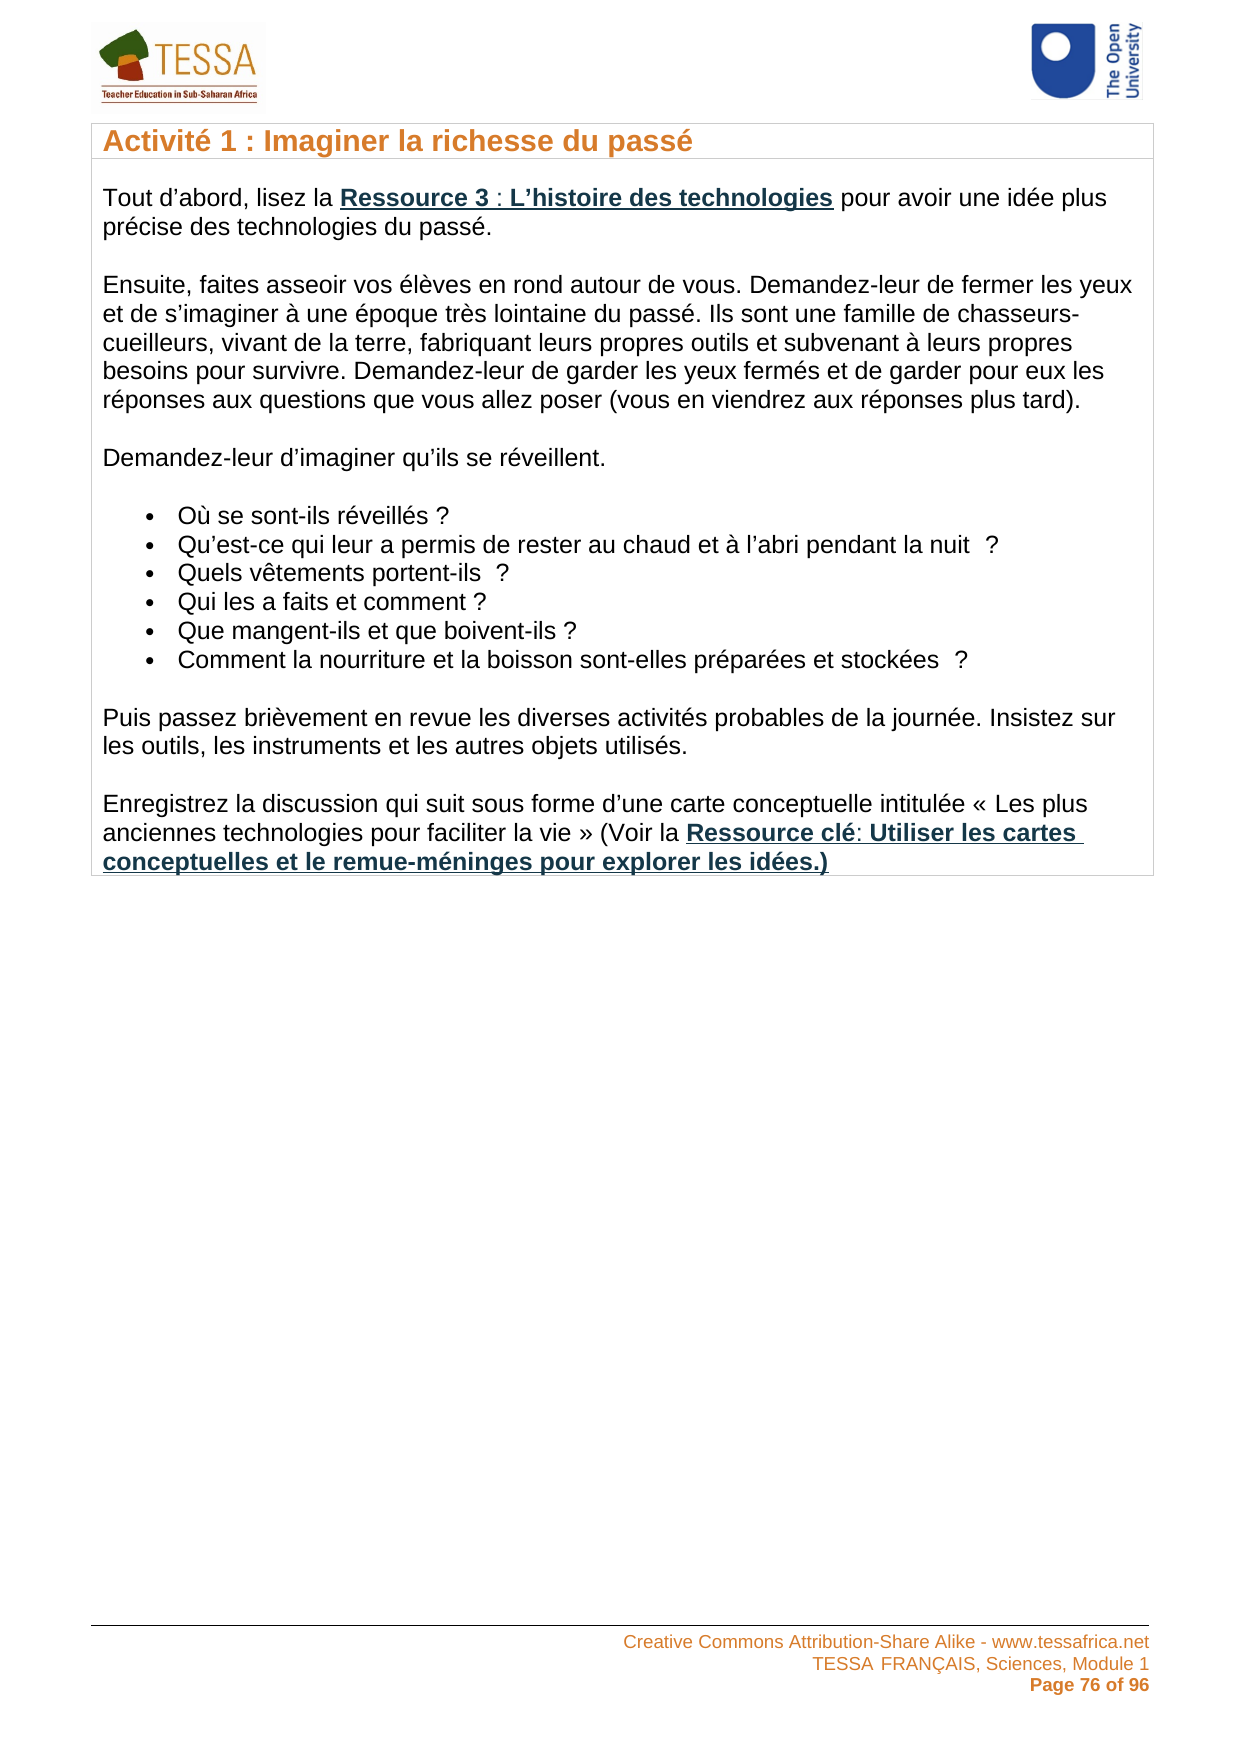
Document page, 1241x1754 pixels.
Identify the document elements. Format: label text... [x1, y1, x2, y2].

table_header Activité 1 : Imaginer la richesse du passé [92, 124, 1153, 158]
picture [91, 22, 266, 114]
picture [1031, 22, 1144, 101]
table_cell Tout d’abord, lisez la Ressource 3 : L’histoire des technologies pour avoir une idée plus précise des technologies du passé. Ensuite, faites asseoir vos élèves en rond autour de vous. Demandez-leur de fermer les yeux et de s’imaginer à une époque très lointaine du passé. Ils sont une famille de chasseurs-cueilleurs, vivant de la terre, fabriquant leurs propres outils et subvenant à leurs propres besoins pour survivre. Demandez-leur de garder les yeux fermés et de garder pour eux les réponses aux questions que vous allez poser (vous en viendrez aux réponses plus tard). Demandez-leur d’imaginer qu’ils se réveillent. Où se sont-ils réveillés ? Qu’est-ce qui leur a permis de rester au chaud et à l’abri pendant la nuit ? Quels vêtements portent-ils ? Qui les a faits et comment ? Que mangent-ils et que boivent-ils ? Comment la nourriture et la boisson sont-elles préparées et stockées ? Puis passez brièvement en revue les diverses activités probables de la journée. Insistez sur les outils, les instruments et les autres objets utilisés. Enregistrez la discussion qui suit sous forme d’une carte conceptuelle intitulée « Les plus anciennes technologies pour faciliter la vie » (Voir la Ressource clé: Utiliser les cartes conceptuelles et le remue-méninges pour explorer les idées.) [92, 159, 1153, 875]
